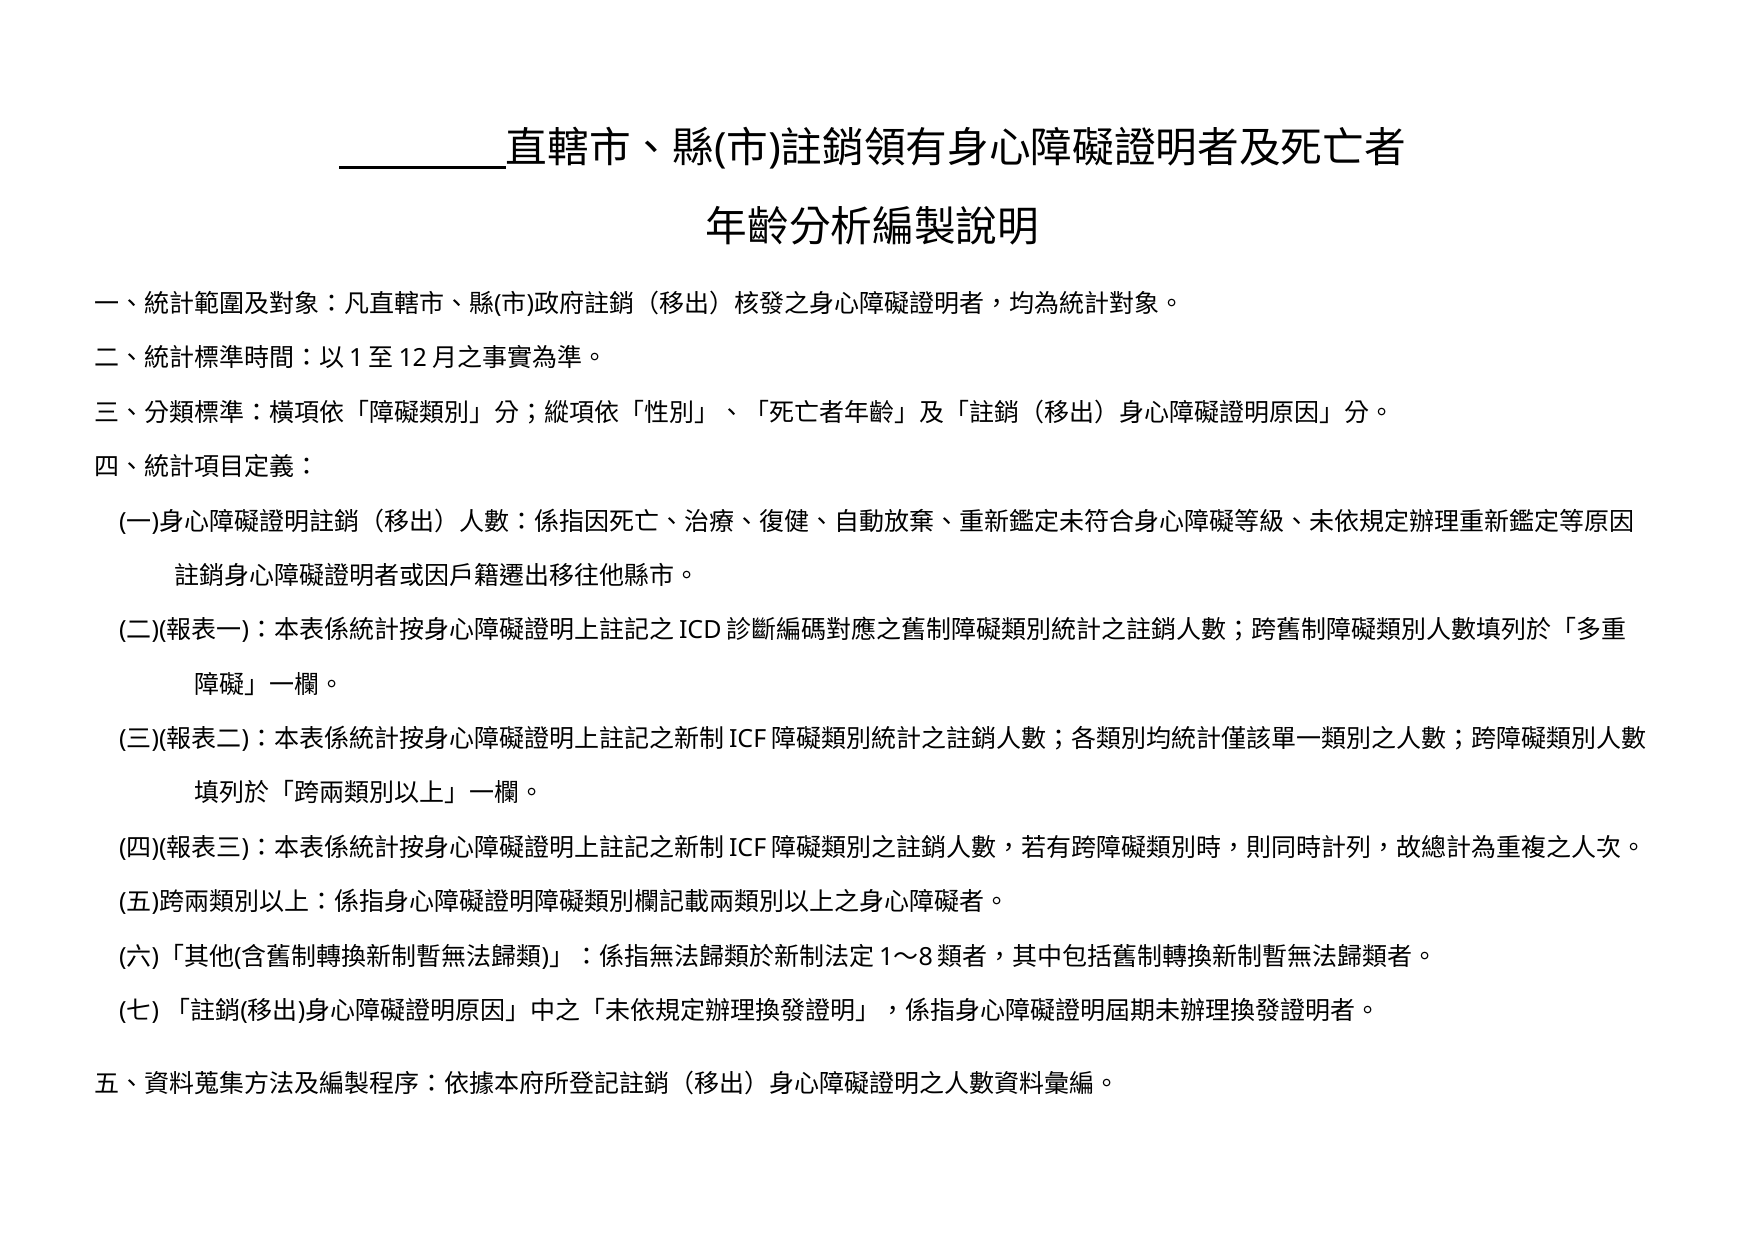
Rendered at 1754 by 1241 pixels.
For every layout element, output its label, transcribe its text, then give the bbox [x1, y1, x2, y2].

text 四、統計項目定義： [94, 447, 1651, 483]
text 直轄市、縣(市)註銷領有身心障礙證明者及死亡者 [94, 114, 1651, 174]
text (二)(報表一)：本表係統計按身心障礙證明上註記之ICD診斷編碼對應之舊制障礙類別統計之註銷人數；跨舊制障礙類別人數填列於「多重障礙」一欄。 [119, 610, 1651, 700]
text (四)(報表三)：本表係統計按身心障礙證明上註記之新制ICF障礙類別之註銷人數，若有跨障礙類別時，則同時計列，故總計為重複之人次。 [119, 827, 1651, 863]
text 三、分類標準：橫項依「障礙類別」分；縱項依「性別」、「死亡者年齡」及「註銷（移出）身心障礙證明原因」分。 [94, 392, 1651, 428]
text 年齡分析編製說明 [94, 193, 1651, 253]
text (五)跨兩類別以上：係指身心障礙證明障礙類別欄記載兩類別以上之身心障礙者。 [119, 882, 1651, 918]
text 一、統計範圍及對象：凡直轄市、縣(市)政府註銷（移出）核發之身心障礙證明者，均為統計對象。 [94, 283, 1651, 320]
text (六)「其他(含舊制轉換新制暫無法歸類)」：係指無法歸類於新制法定1～8類者，其中包括舊制轉換新制暫無法歸類者。 [119, 936, 1651, 972]
text (三)(報表二)：本表係統計按身心障礙證明上註記之新制ICF障礙類別統計之註銷人數；各類別均統計僅該單一類別之人數；跨障礙類別人數填列於「跨兩類別以上」一欄。 [119, 718, 1651, 809]
text (一)身心障礙證明註銷（移出）人數：係指因死亡、治療、復健、自動放棄、重新鑑定未符合身心障礙等級、未依規定辦理重新鑑定等原因註銷身心障礙證明者或因戶籍遷出移往他縣市。 [119, 501, 1651, 592]
text 五、資料蒐集方法及編製程序：依據本府所登記註銷（移出）身心障礙證明之人數資料彙編。 [94, 1063, 1651, 1100]
text 二、統計標準時間：以1至12月之事實為準。 [94, 338, 1651, 374]
text (七) 「註銷(移出)身心障礙證明原因」中之「未依規定辦理換發證明」，係指身心障礙證明屆期未辦理換發證明者。 [119, 990, 1651, 1027]
